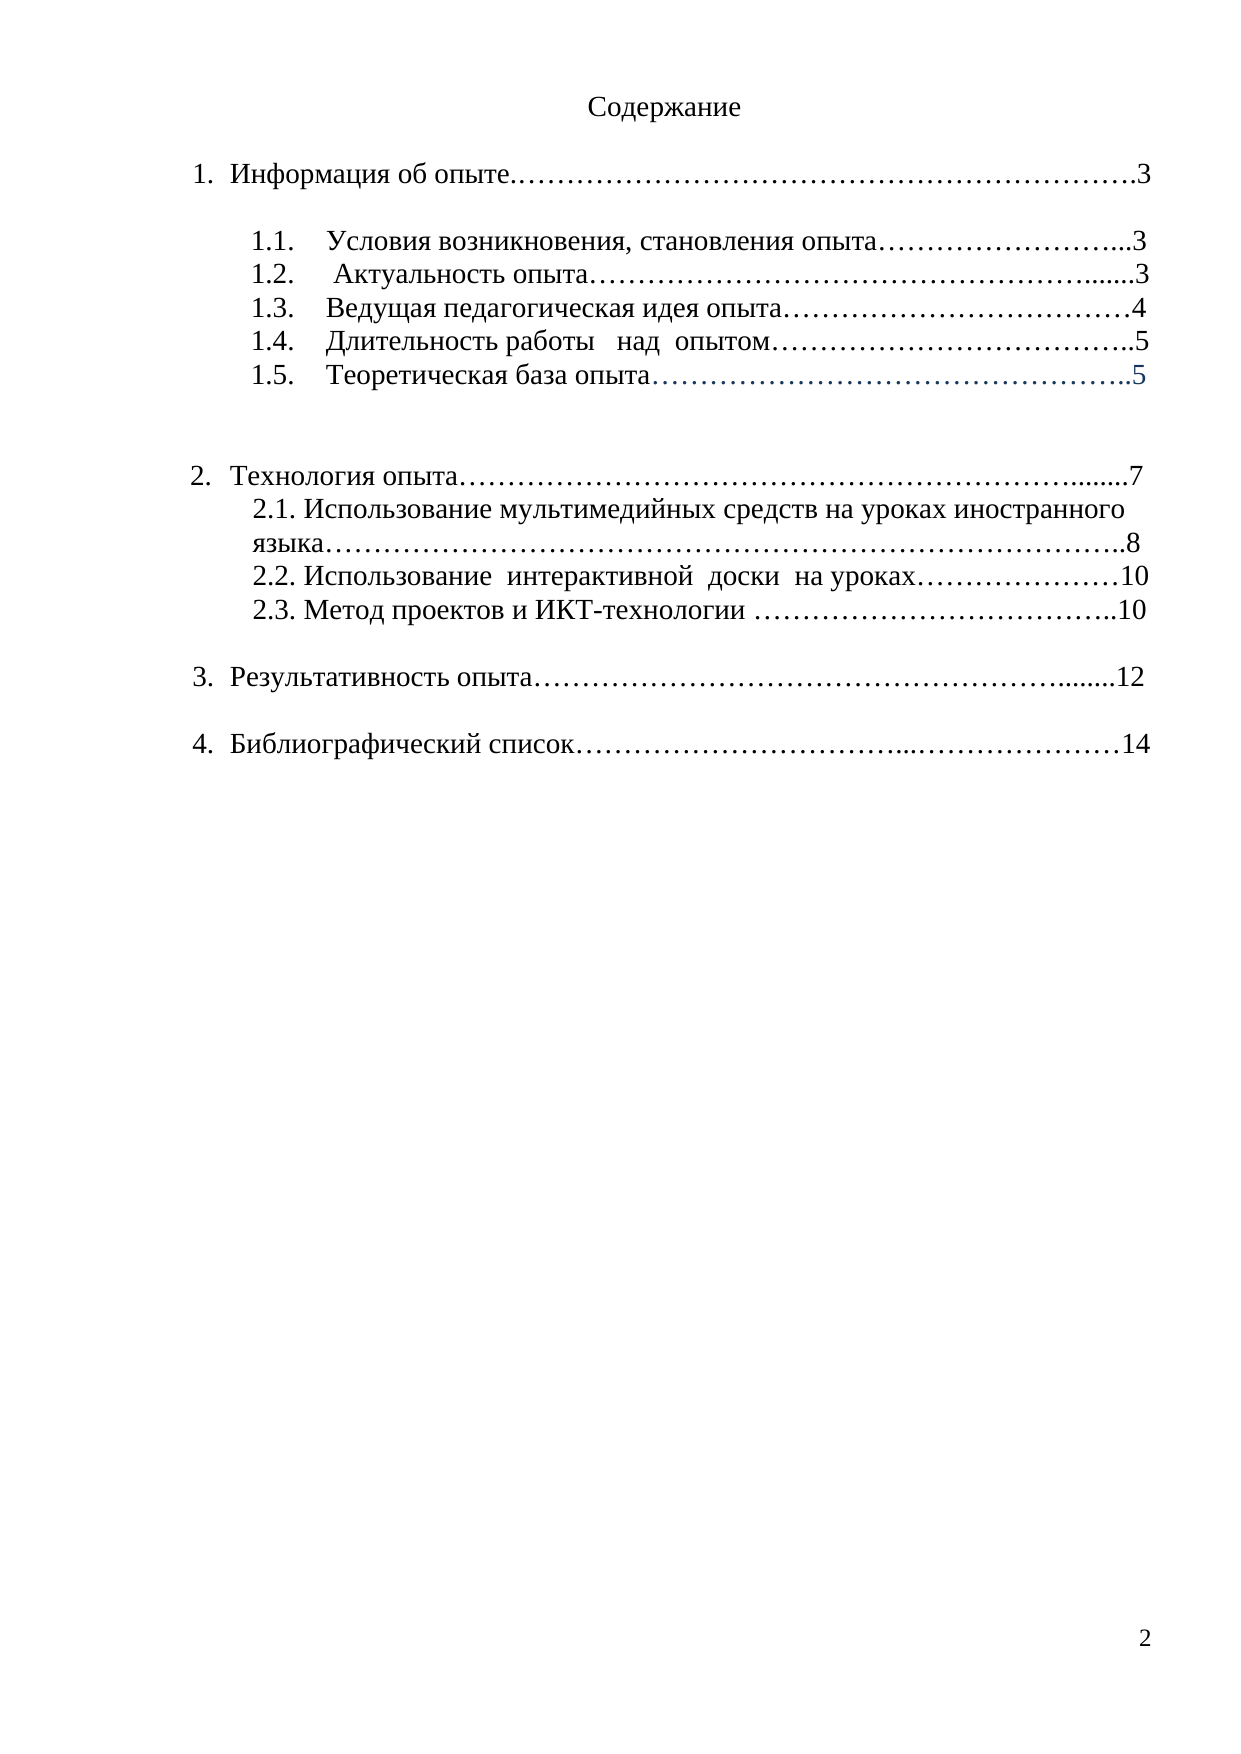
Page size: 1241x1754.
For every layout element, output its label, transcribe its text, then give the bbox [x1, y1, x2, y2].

list Технология опыта………………………………………………………........7 [190, 458, 1152, 491]
list Теоретическая база опыта…………………………………………..5 [251, 357, 1152, 391]
text Содержание [177, 89, 1152, 122]
list Библиографический список……………………………...…………………14 [192, 726, 1152, 759]
text 2.3. Метод проектов и ИКТ-технологии ………………………………..10 [177, 592, 1152, 625]
list Условия возникновения, становления опыта……………………...3 [251, 223, 1152, 256]
list Актуальность опыта…………………………………………….......3 [251, 256, 1152, 290]
list Результативность опыта………………………………………………........12 [192, 659, 1152, 692]
list Ведущая педагогическая идея опыта………………………………4 [251, 290, 1152, 323]
list Длительность работы над опытом………………………………..5 [251, 323, 1152, 357]
text 2.2. Использование интерактивной доски на уроках…………………10 [177, 558, 1152, 592]
text 2.1. Использование мультимедийных средств на уроках иностранного языка………………………………………………………………………..8 [252, 491, 1152, 558]
list Информация об опыте.……………………………………………………….3 [192, 156, 1152, 189]
